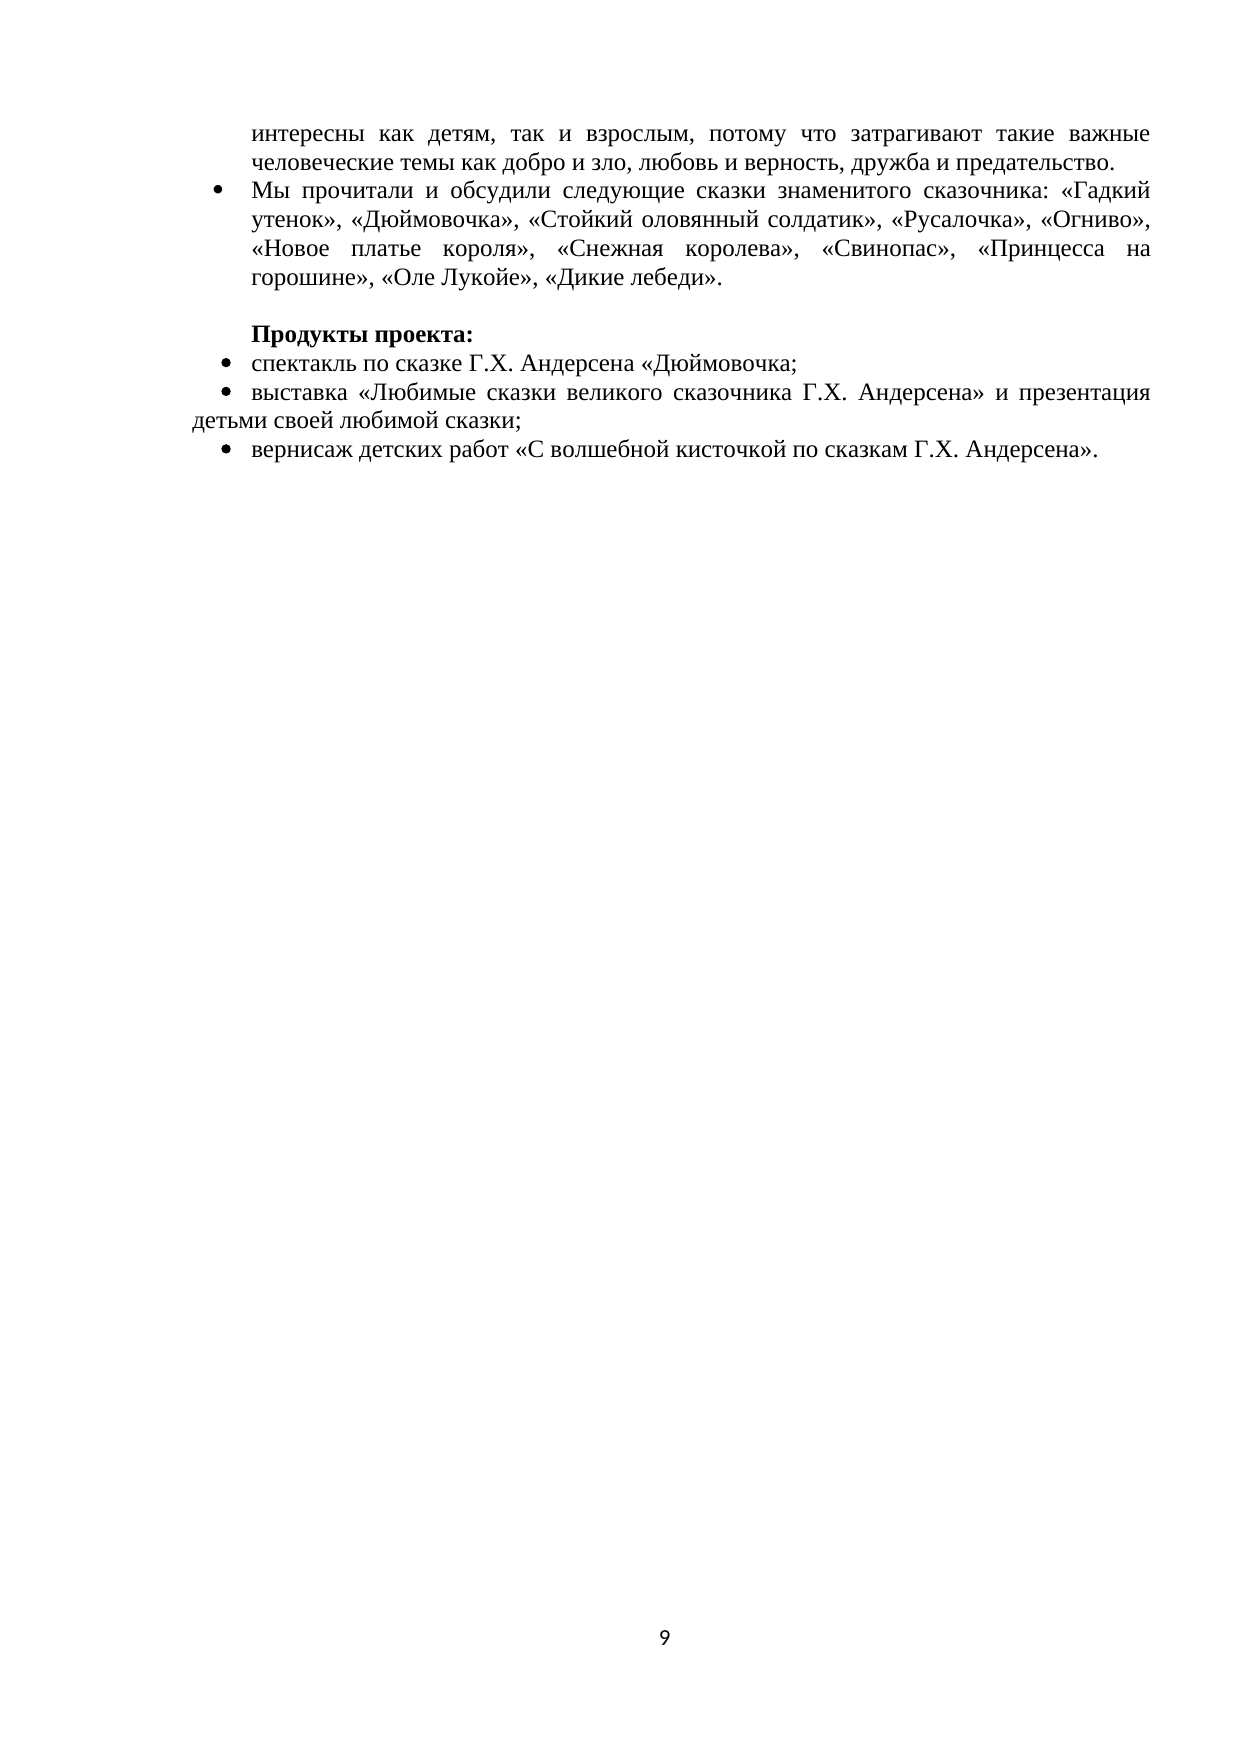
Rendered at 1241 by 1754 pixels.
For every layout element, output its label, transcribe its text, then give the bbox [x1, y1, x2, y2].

list вернисаж детских работ «С волшебной кисточкой по сказкам Г.Х. Андерсена». [192, 434, 1152, 463]
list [213, 118, 1152, 176]
list выставка «Любимые сказки великого сказочника Г.Х. Андерсена» и презентация детьми своей любимой сказки; [192, 377, 1152, 434]
list Мы прочитали и обсудили следующие сказки знаменитого сказочника: «Гадкий утенок», «Дюймовочка», «Стойкий оловянный солдатик», «Русалочка», «Огниво», «Новое платье короля», «Снежная королева», «Свинопас», «Принцесса на горошине», «Оле Лукойе», «Дикие лебеди». [213, 176, 1152, 291]
list спектакль по сказке Г.Х. Андерсена «Дюймовочка; [192, 348, 1152, 377]
list Продукты проекта: [251, 319, 1152, 348]
